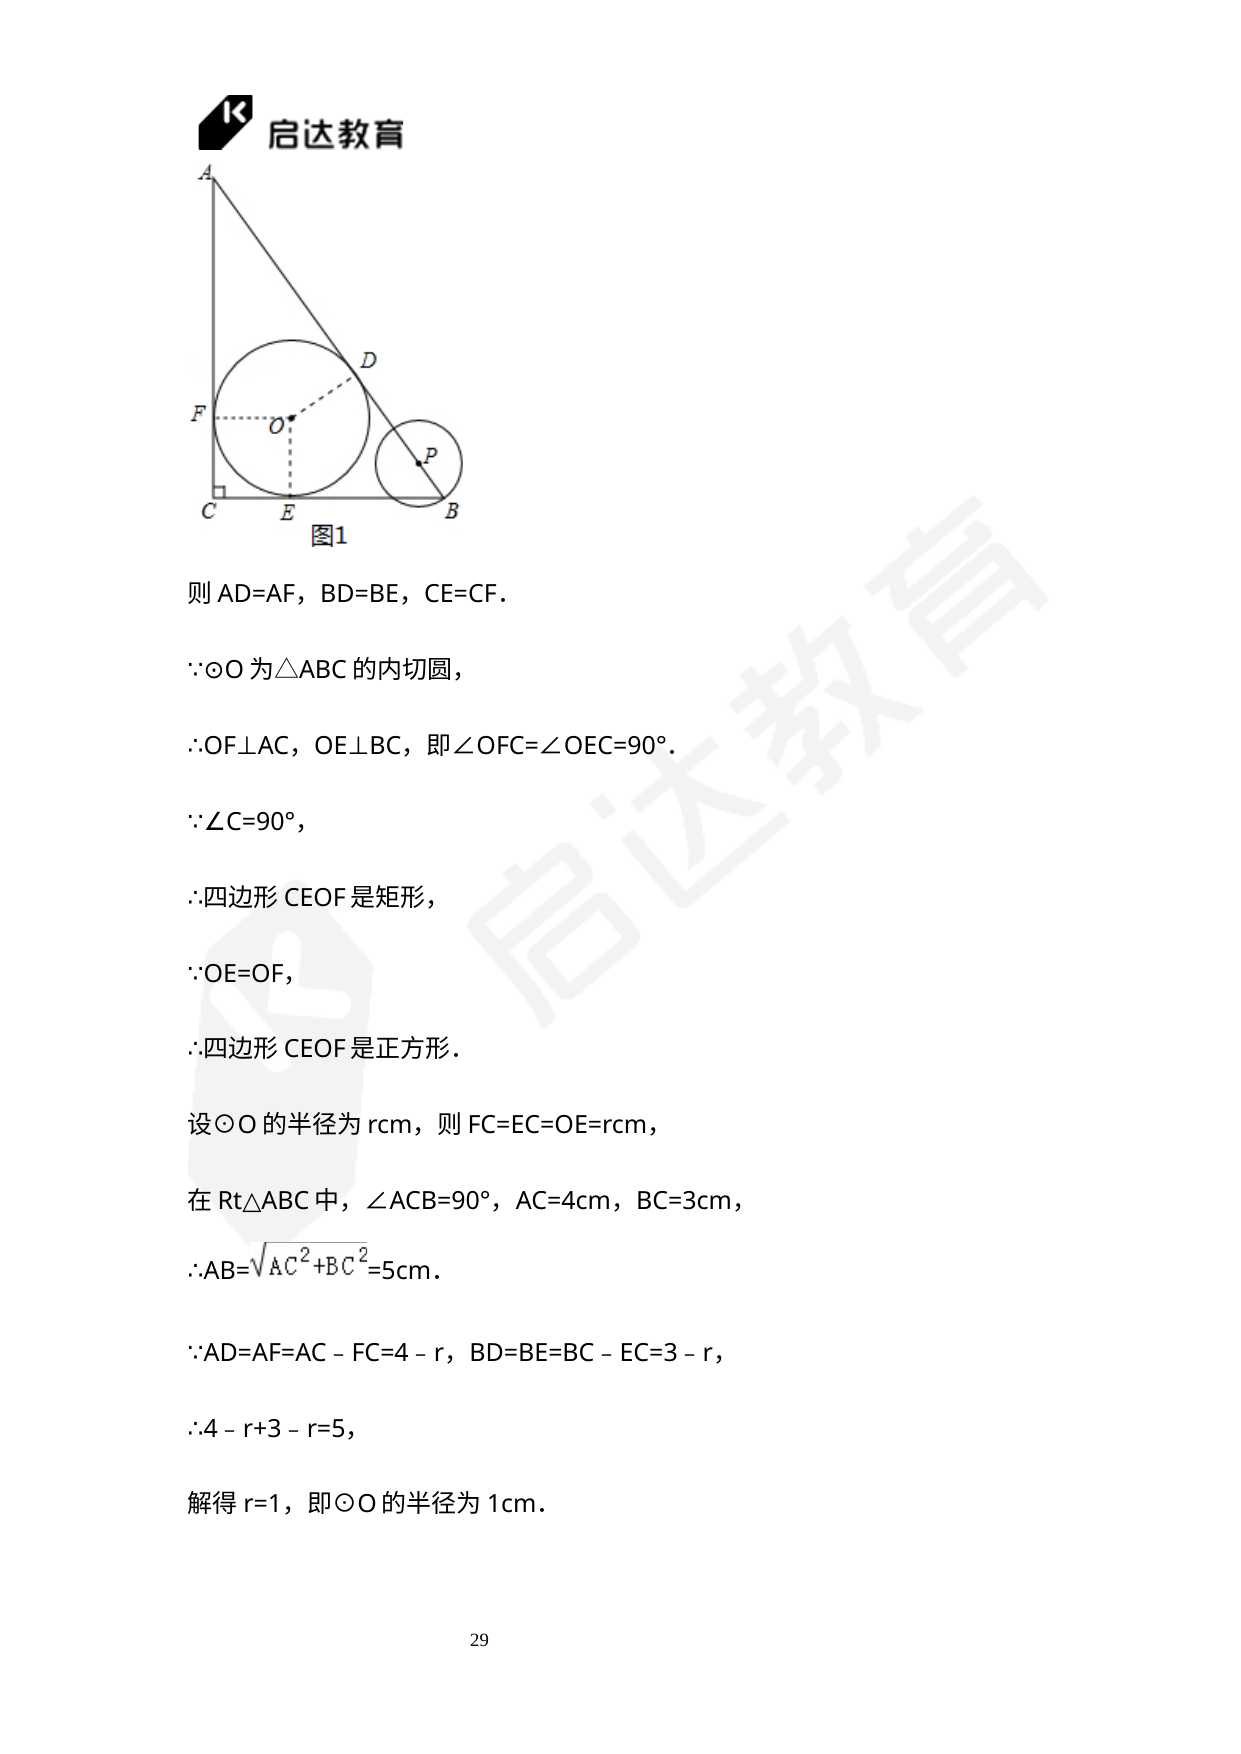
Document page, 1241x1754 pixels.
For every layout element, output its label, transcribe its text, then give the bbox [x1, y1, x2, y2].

text ∵OE=OF， [187, 939, 1053, 1004]
text 设⊙O的半径为rcm，则FC=EC=OE=rcm， [187, 1090, 1053, 1155]
text ∴AB==5cm． [187, 1242, 1053, 1307]
picture [250, 1242, 368, 1280]
text 解得 r=1，即⊙O的半径为1cm． [187, 1469, 1053, 1534]
text ∵∠C=90°， [187, 787, 1053, 852]
text 则AD=AF，BD=BE，CE=CF． [187, 559, 1053, 624]
text ∴四边形CEOF是矩形， [187, 863, 1053, 928]
text 在Rt△ABC中，∠ACB=90°，AC=4cm，BC=3cm， [187, 1166, 1053, 1231]
picture [187, 162, 463, 547]
text ∴4﹣r+3﹣r=5， [187, 1394, 1053, 1459]
text ∵⊙O为△ABC的内切圆， [187, 635, 1053, 700]
text ∴OF⊥AC，OE⊥BC，即∠OFC=∠OEC=90°． [187, 711, 1053, 776]
text ∴四边形CEOF是正方形． [187, 1014, 1053, 1079]
text ∵AD=AF=AC﹣FC=4﹣r，BD=BE=BC﹣EC=3﹣r， [187, 1318, 1053, 1383]
picture [198, 95, 404, 150]
